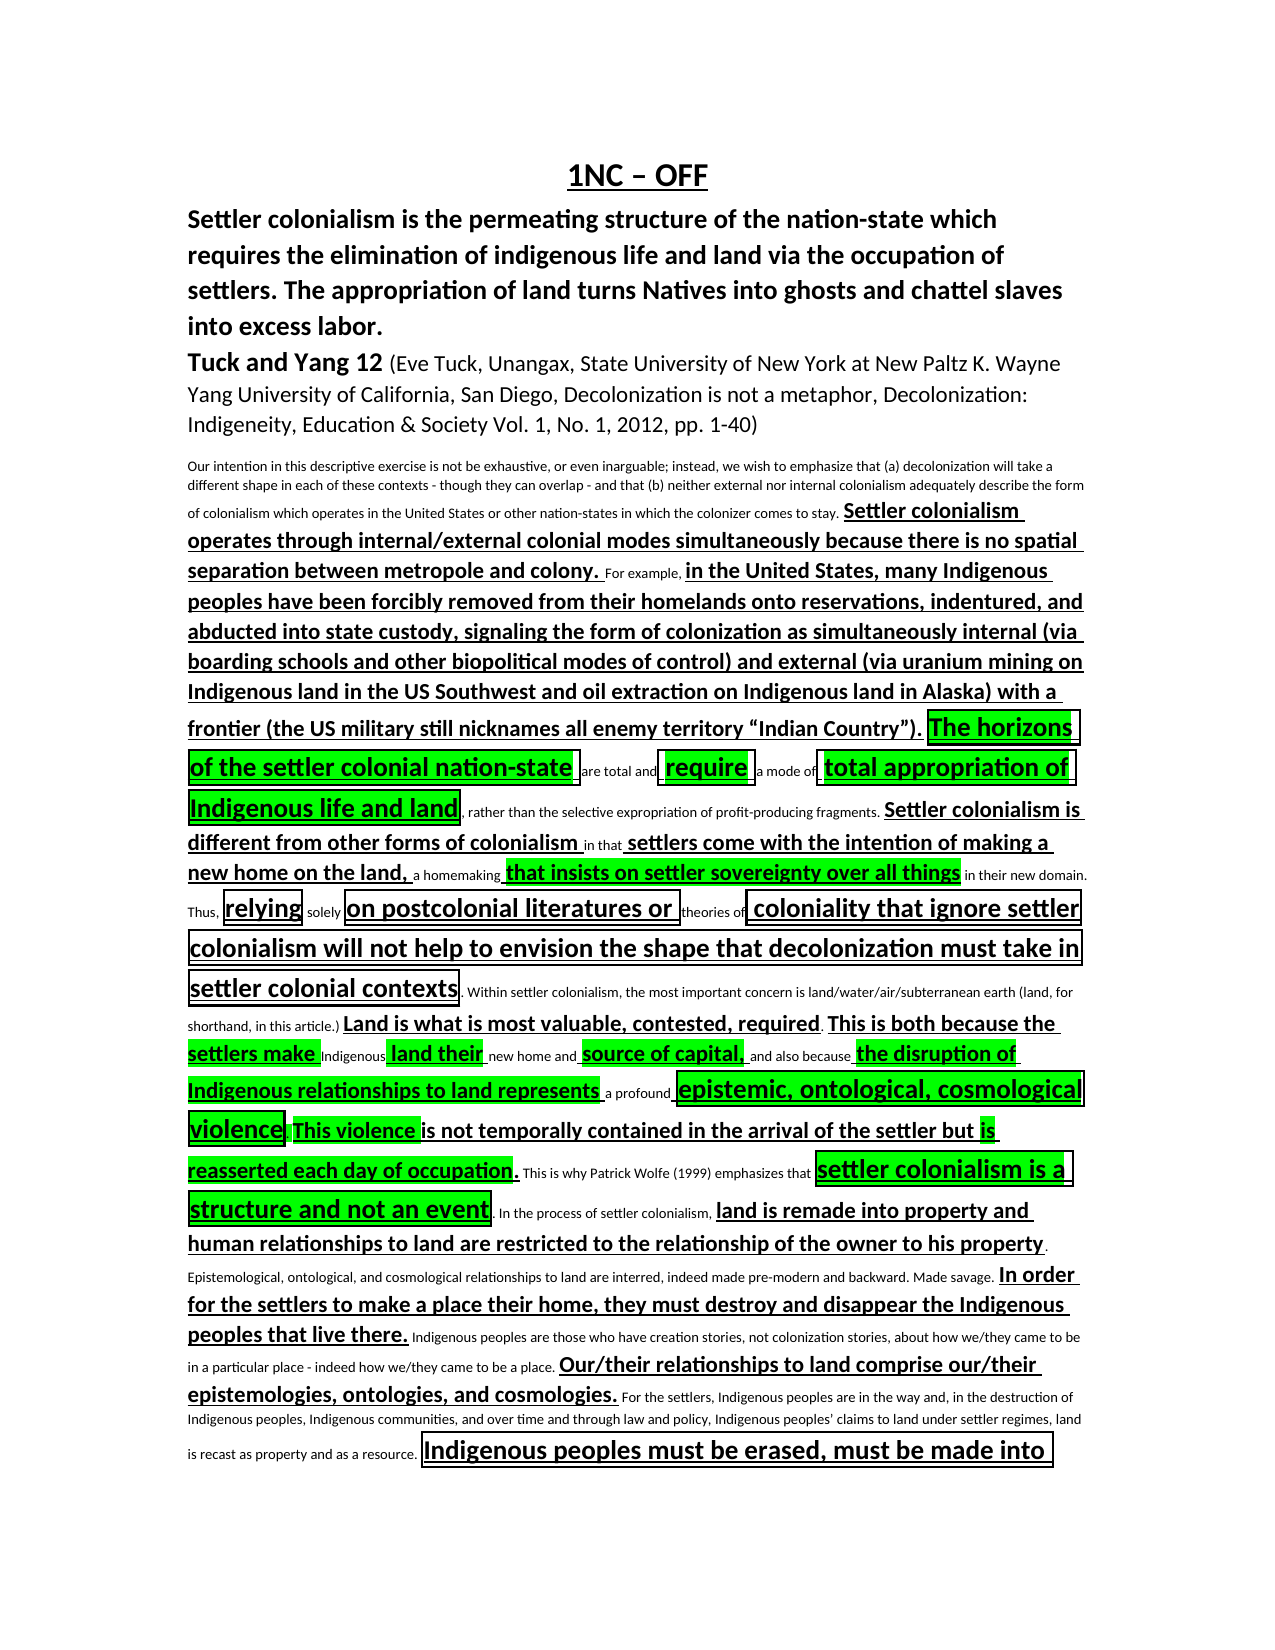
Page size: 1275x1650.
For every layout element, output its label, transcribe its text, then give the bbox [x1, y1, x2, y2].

subtitle 1NC – OFF [187, 154, 1087, 195]
subtitle Settler colonialism is the permeating structure of the nation-state which requires the elimination of indigenous life and land via the occupation of settlers. The appropriation of land turns Natives into ghosts and chattel slaves into excess labor. [187, 202, 1087, 342]
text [187, 457, 1087, 1468]
text Tuck and Yang 12 (Eve Tuck, Unangax, State University of New York at New Paltz K. Wayne Yang University of California, San Diego, Decolonization is not a metaphor, Decolonization: Indigeneity, Education & Society Vol. 1, No. 1, 2012, pp. 1-40) [187, 345, 1087, 438]
